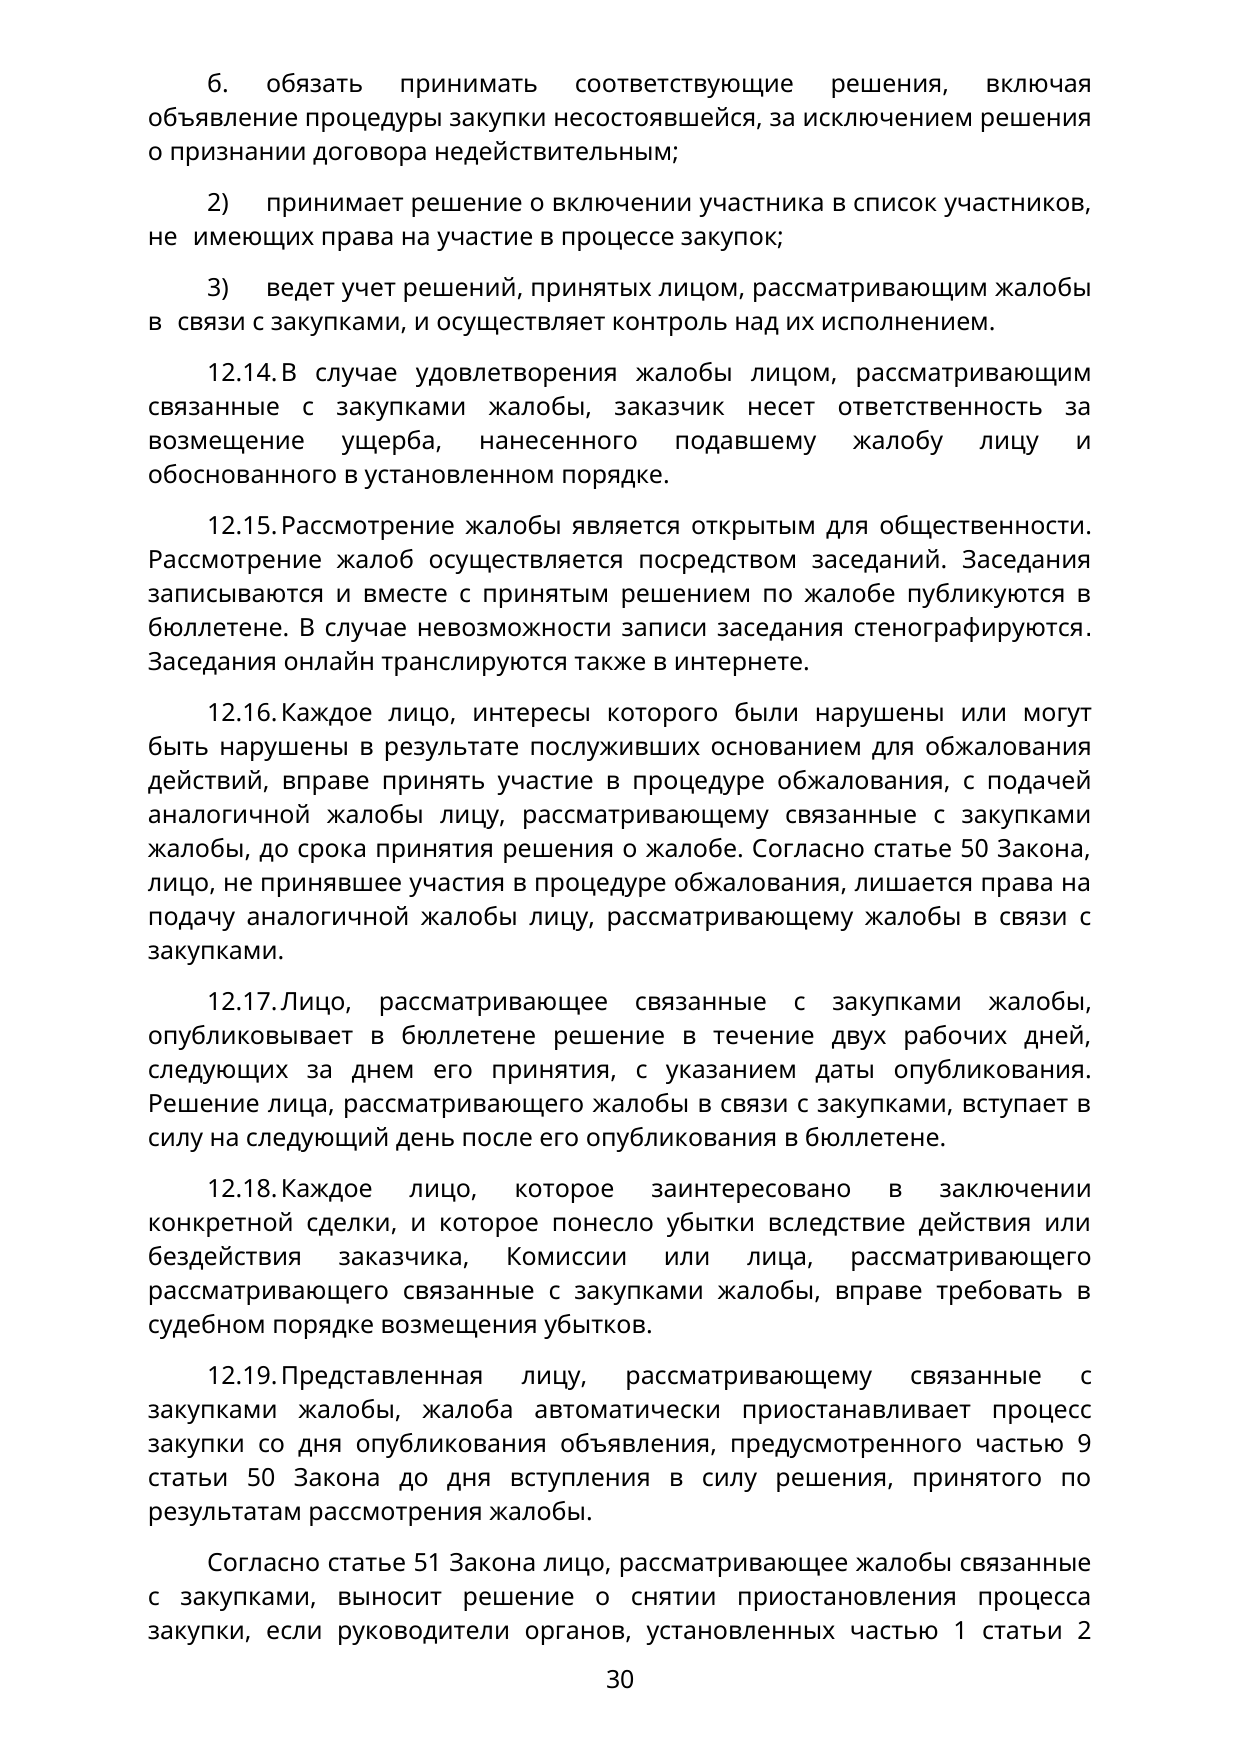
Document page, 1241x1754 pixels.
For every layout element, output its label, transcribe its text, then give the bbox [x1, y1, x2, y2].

text 12.14. В случае удовлетворения жалобы лицом, рассматривающим связанные с закупками жалобы, заказчик несет ответственность за возмещение ущерба, нанесенного подавшему жалобу лицу и обоснованного в установленном порядке. [148, 354, 1092, 491]
text 3) ведет учет решений, принятых лицом, рассматривающим жалобы в связи с закупками, и осуществляет контроль над их исполнением. [148, 269, 1092, 338]
text 2) принимает решение о включении участника в список участников, не имеющих права на участие в процессе закупок; [148, 184, 1092, 253]
text 12.19. Представленная лицу, рассматривающему связанные с закупками жалобы, жалоба автоматически приостанавливает процесс закупки со дня опубликования объявления, предусмотренного частью 9 статьи 50 Закона до дня вступления в силу решения, принятого по результатам рассмотрения жалобы. [148, 1357, 1092, 1528]
text 12.15. Рассмотрение жалобы является открытым для общественности. Рассмотрение жалоб осуществляется посредством заседаний. Заседания записываются и вместе с принятым решением по жалобе публикуются в бюллетене. В случае невозможности записи заседания стенографируются. Заседания онлайн транслируются также в интернете. [148, 507, 1092, 678]
text 12.17. Лицо, рассматривающее связанные с закупками жалобы, опубликовывает в бюллетене решение в течение двух рабочих дней, следующих за днем его принятия, с указанием даты опубликования. Решение лица, рассматривающего жалобы в связи с закупками, вступает в силу на следующий день после его опубликования в бюллетене. [148, 983, 1092, 1154]
text б. обязать принимать соответствующие решения, включая объявление процедуры закупки несостоявшейся, за исключением решения о признании договора недействительным; [148, 66, 1092, 168]
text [148, 1544, 1092, 1647]
text 12.16. Каждое лицо, интересы которого были нарушены или могут быть нарушены в результате послуживших основанием для обжалования действий, вправе принять участие в процедуре обжалования, с подачей аналогичной жалобы лицу, рассматривающему связанные с закупками жалобы, до срока принятия решения о жалобе. Согласно статье 50 Закона, лицо, не принявшее участия в процедуре обжалования, лишается права на подачу аналогичной жалобы лицу, рассматривающему жалобы в связи с закупками. [148, 694, 1092, 967]
text 12.18. Каждое лицо, которое заинтересовано в заключении конкретной сделки, и которое понесло убытки вследствие действия или бездействия заказчика, Комиссии или лица, рассматривающего рассматривающего связанные с закупками жалобы, вправе требовать в судебном порядке возмещения убытков. [148, 1171, 1092, 1341]
